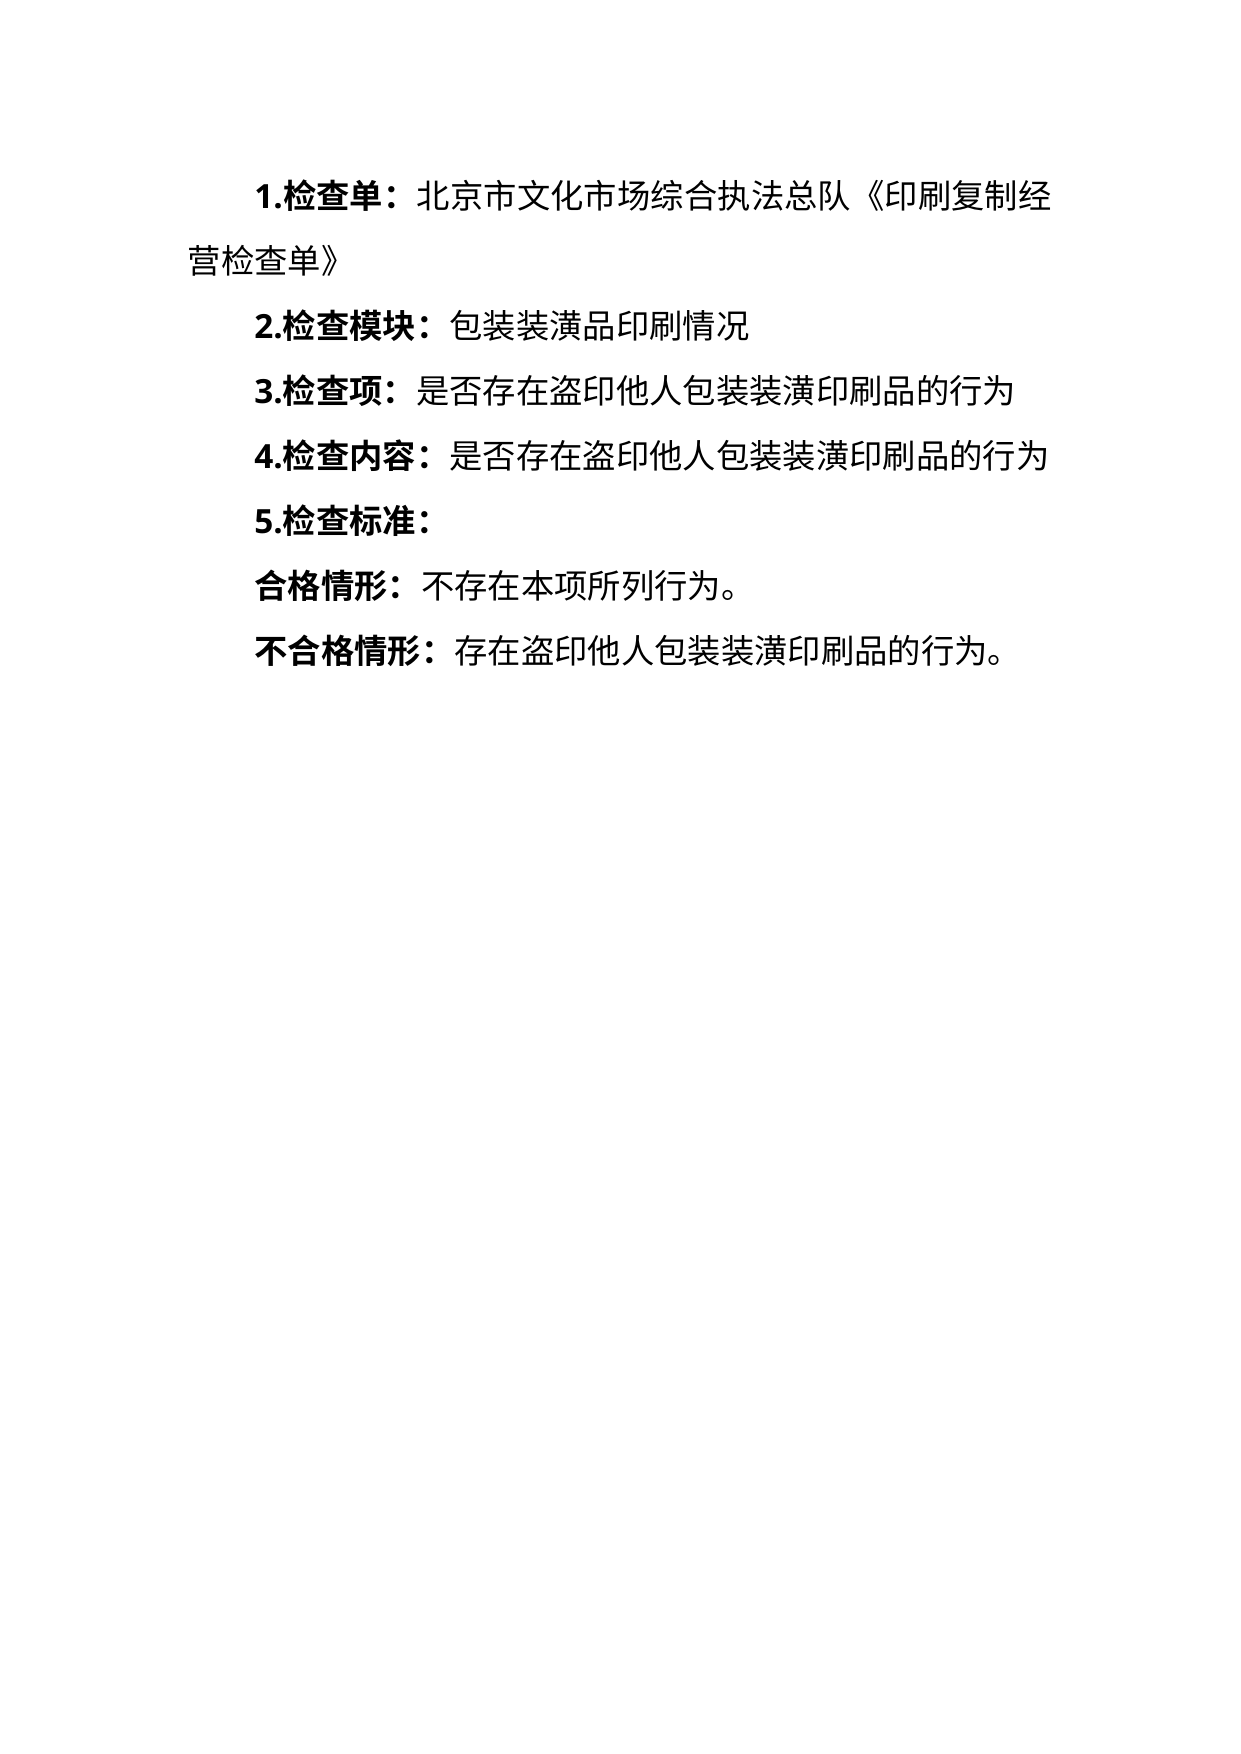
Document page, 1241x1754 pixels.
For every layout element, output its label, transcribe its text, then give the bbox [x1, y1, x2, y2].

text 1.检查单：北京市文化市场综合执法总队《印刷复制经营检查单》 [187, 162, 1053, 292]
text 3.检查项：是否存在盗印他人包装装潢印刷品的行为 [187, 357, 1053, 422]
text 合格情形：不存在本项所列行为。 [187, 552, 1053, 617]
text 不合格情形：存在盗印他人包装装潢印刷品的行为。 [187, 617, 1053, 682]
text 5.检查标准： [187, 487, 1053, 552]
text 4.检查内容：是否存在盗印他人包装装潢印刷品的行为 [187, 422, 1053, 487]
text 2.检查模块：包装装潢品印刷情况 [187, 292, 1053, 357]
